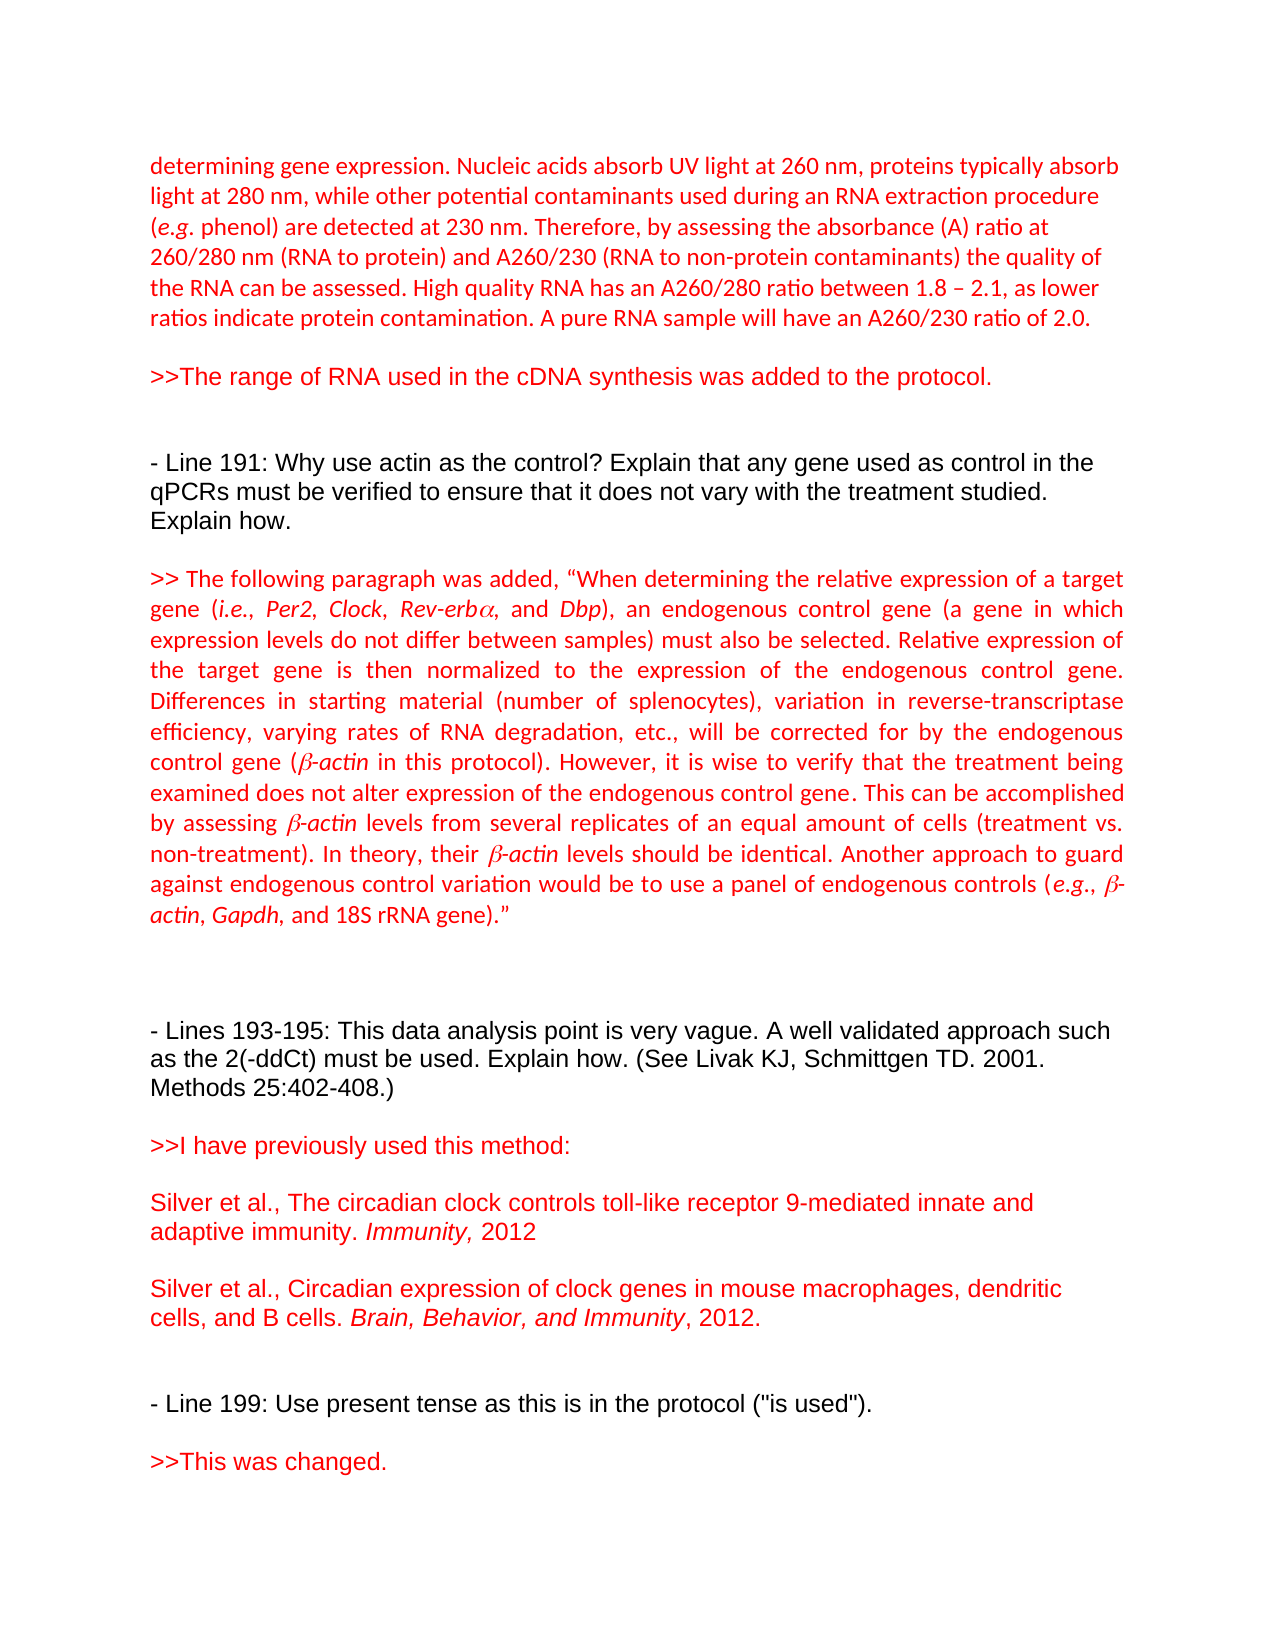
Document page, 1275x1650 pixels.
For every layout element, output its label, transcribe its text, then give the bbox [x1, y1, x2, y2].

text - Line 199: Use present tense as this is in the protocol ("is used"). [150, 1361, 1125, 1418]
text >>I have previously used this method: [150, 1131, 1125, 1159]
text Silver et al., The circadian clock controls toll-like receptor 9-mediated innate and adaptive immunity. Immunity, 2012 [150, 1188, 1125, 1246]
text >>This was changed. [150, 1447, 1125, 1476]
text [150, 150, 1125, 333]
text >> The following paragraph was added, “When determining the relative expression of a target gene (i.e., Per2, Clock, Rev-erb, and Dbp), an endogenous control gene (a gene in which expression levels do not differ between samples) must also be selected. Relative expression of the target gene is then normalized to the expression of the endogenous control gene. Differences in starting material (number of splenocytes), variation in reverse-transcriptase efficiency, varying rates of RNA degradation, etc., will be corrected for by the endogenous control gene (-actin in this protocol). However, it is wise to verify that the treatment being examined does not alter expression of the endogenous control gene. This can be accomplished by assessing -actin levels from several replicates of an equal amount of cells (treatment vs. non-treatment). In theory, their -actin levels should be identical. Another approach to guard against endogenous control variation would be to use a panel of endogenous controls (e.g., -actin, Gapdh, and 18S rRNA gene).” [150, 563, 1125, 929]
text Silver et al., Circadian expression of clock genes in mouse macrophages, dendritic cells, and B cells. Brain, Behavior, and Immunity, 2012. [150, 1274, 1125, 1332]
text - Line 191: Why use actin as the control? Explain that any gene used as control in the qPCRs must be verified to ensure that it does not vary with the treatment studied. Explain how. [150, 419, 1125, 534]
text - Lines 193-195: This data analysis point is very vague. A well validated approach such as the 2(-ddCt) must be used. Explain how. (See Livak KJ, Schmittgen TD. 2001. Methods 25:402-408.) [150, 987, 1125, 1102]
text >>The range of RNA used in the cDNA synthesis was added to the protocol. [150, 362, 1125, 391]
